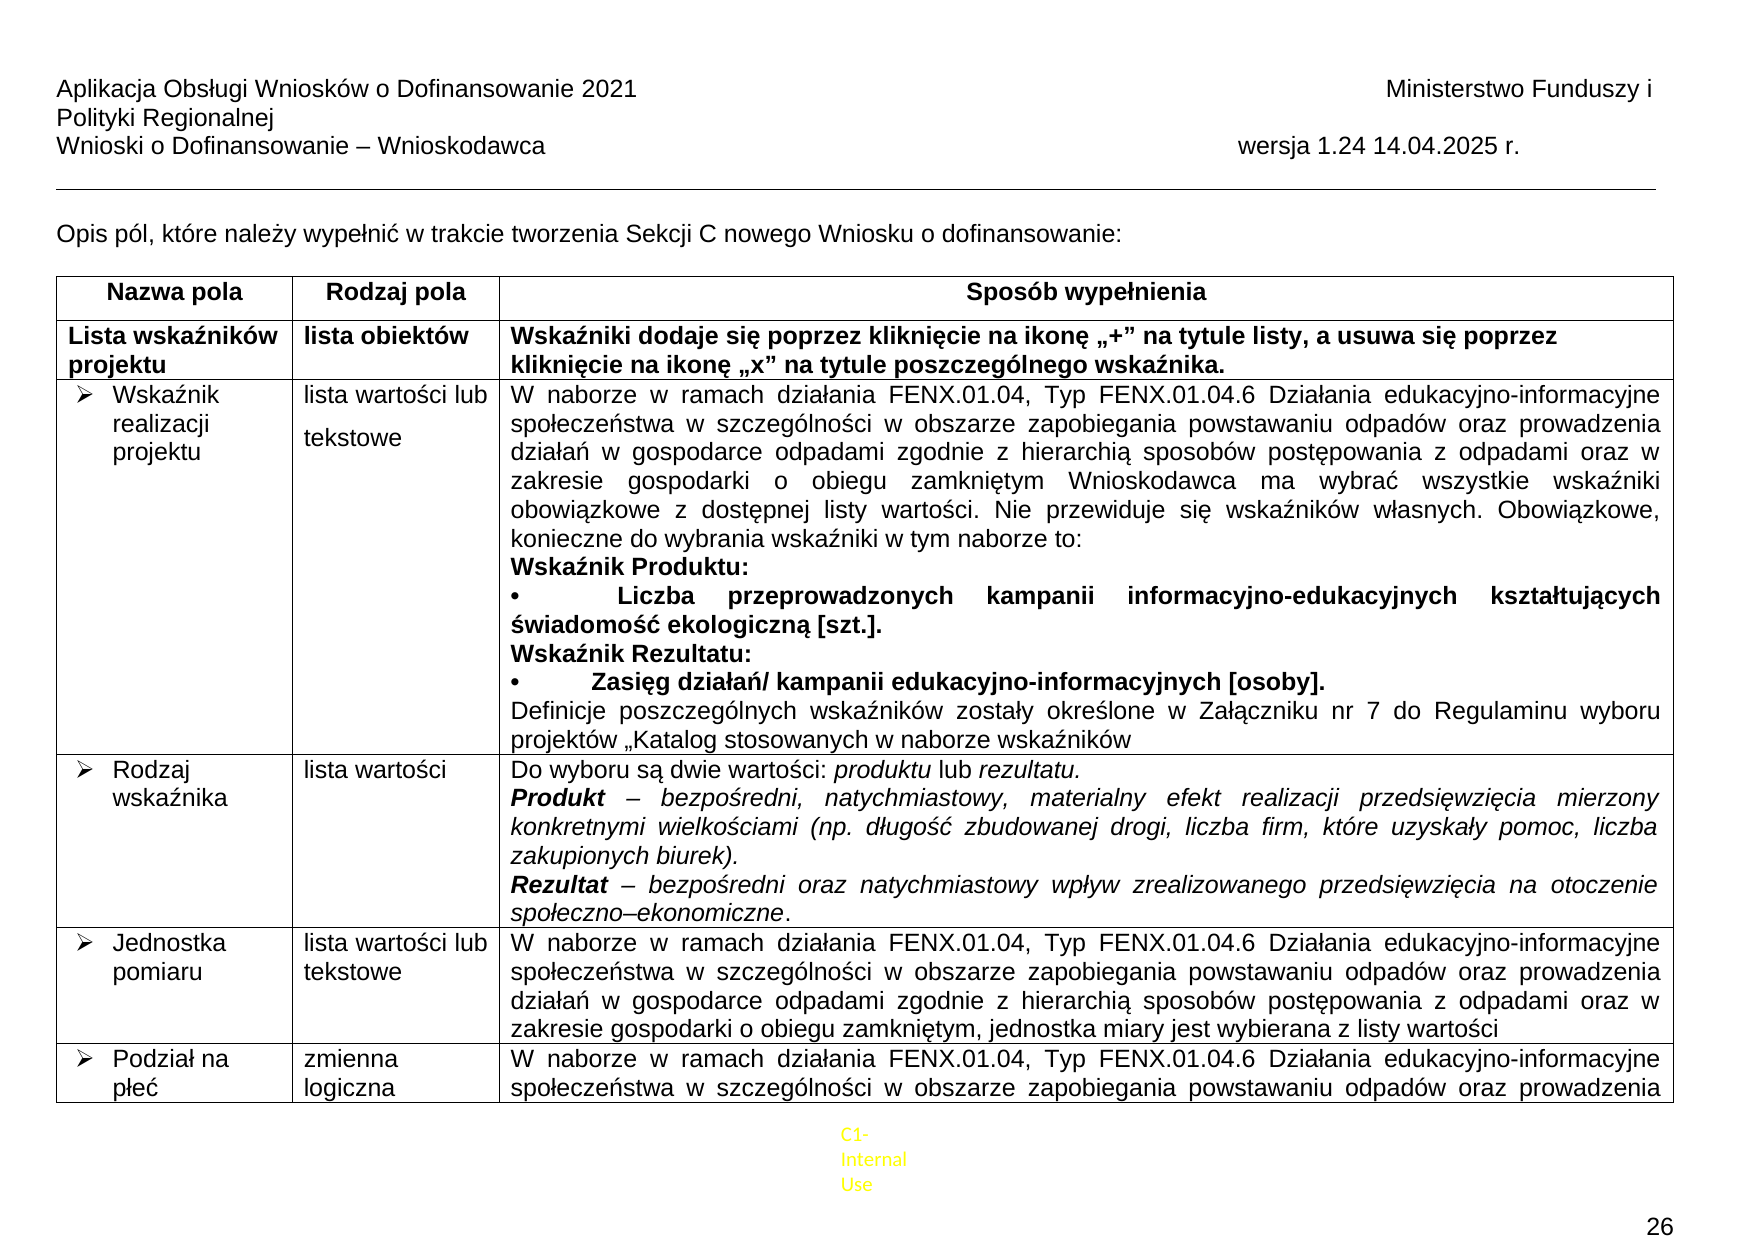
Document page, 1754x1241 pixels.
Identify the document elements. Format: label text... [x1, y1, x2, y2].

table_cell Jednostka pomiaru [57, 928, 292, 1043]
table_cell Do wyboru są dwie wartości: produktu lub rezultatu. Produkt – bezpośredni, natychmiastowy, materialny efekt realizacji przedsięwzięcia mierzony konkretnymi wielkościami (np. długość zbudowanej drogi, liczba firm, które uzyskały pomoc, liczba zakupionych biurek). Rezultat – bezpośredni oraz natychmiastowy wpływ zrealizowanego przedsięwzięcia na otoczenie społeczno–ekonomiczne. [500, 755, 1673, 927]
table_cell Podział na płeć [57, 1044, 292, 1102]
table_cell lista wartości [293, 755, 499, 927]
table_cell Wskaźnik realizacji projektu [57, 380, 292, 753]
table_header Rodzaj pola [293, 277, 499, 320]
table_cell lista wartości lub tekstowe [293, 380, 499, 753]
table_cell zmienna logiczna [293, 1044, 499, 1102]
table_header Nazwa pola [57, 277, 292, 320]
table_cell W naborze w ramach działania FENX.01.04, Typ FENX.01.04.6 Działania edukacyjno-informacyjne społeczeństwa w szczególności w obszarze zapobiegania powstawaniu odpadów oraz prowadzenia działań w gospodarce odpadami zgodnie z hierarchią sposobów postępowania z odpadami oraz w zakresie gospodarki o obiegu zamkniętym, jednostka miary jest wybierana z listy wartości [500, 928, 1673, 1043]
table_cell lista wartości lub tekstowe [293, 928, 499, 1043]
table_header Sposób wypełnienia [500, 277, 1673, 320]
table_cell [500, 1044, 1673, 1102]
table_cell W naborze w ramach działania FENX.01.04, Typ FENX.01.04.6 Działania edukacyjno-informacyjne społeczeństwa w szczególności w obszarze zapobiegania powstawaniu odpadów oraz prowadzenia działań w gospodarce odpadami zgodnie z hierarchią sposobów postępowania z odpadami oraz w zakresie gospodarki o obiegu zamkniętym Wnioskodawca ma wybrać wszystkie wskaźniki obowiązkowe z dostępnej listy wartości. Nie przewiduje się wskaźników własnych. Obowiązkowe, konieczne do wybrania wskaźniki w tym naborze to: Wskaźnik Produktu: • Liczba przeprowadzonych kampanii informacyjno-edukacyjnych kształtujących świadomość ekologiczną [szt.]. Wskaźnik Rezultatu: • Zasięg działań/ kampanii edukacyjno-informacyjnych [osoby]. Definicje poszczególnych wskaźników zostały określone w Załączniku nr 7 do Regulaminu wyboru projektów „Katalog stosowanych w naborze wskaźników [500, 380, 1673, 753]
table_cell lista obiektów [293, 321, 499, 379]
table_cell Lista wskaźników projektu [57, 321, 292, 379]
table_cell Wskaźniki dodaje się poprzez kliknięcie na ikonę „+” na tytule listy, a usuwa się poprzez kliknięcie na ikonę „x” na tytule poszczególnego wskaźnika. [500, 321, 1673, 379]
table_cell Rodzaj wskaźnika [57, 755, 292, 927]
text Opis pól, które należy wypełnić w trakcie tworzenia Sekcji C nowego Wniosku o dofinansowanie: [56, 219, 1674, 247]
